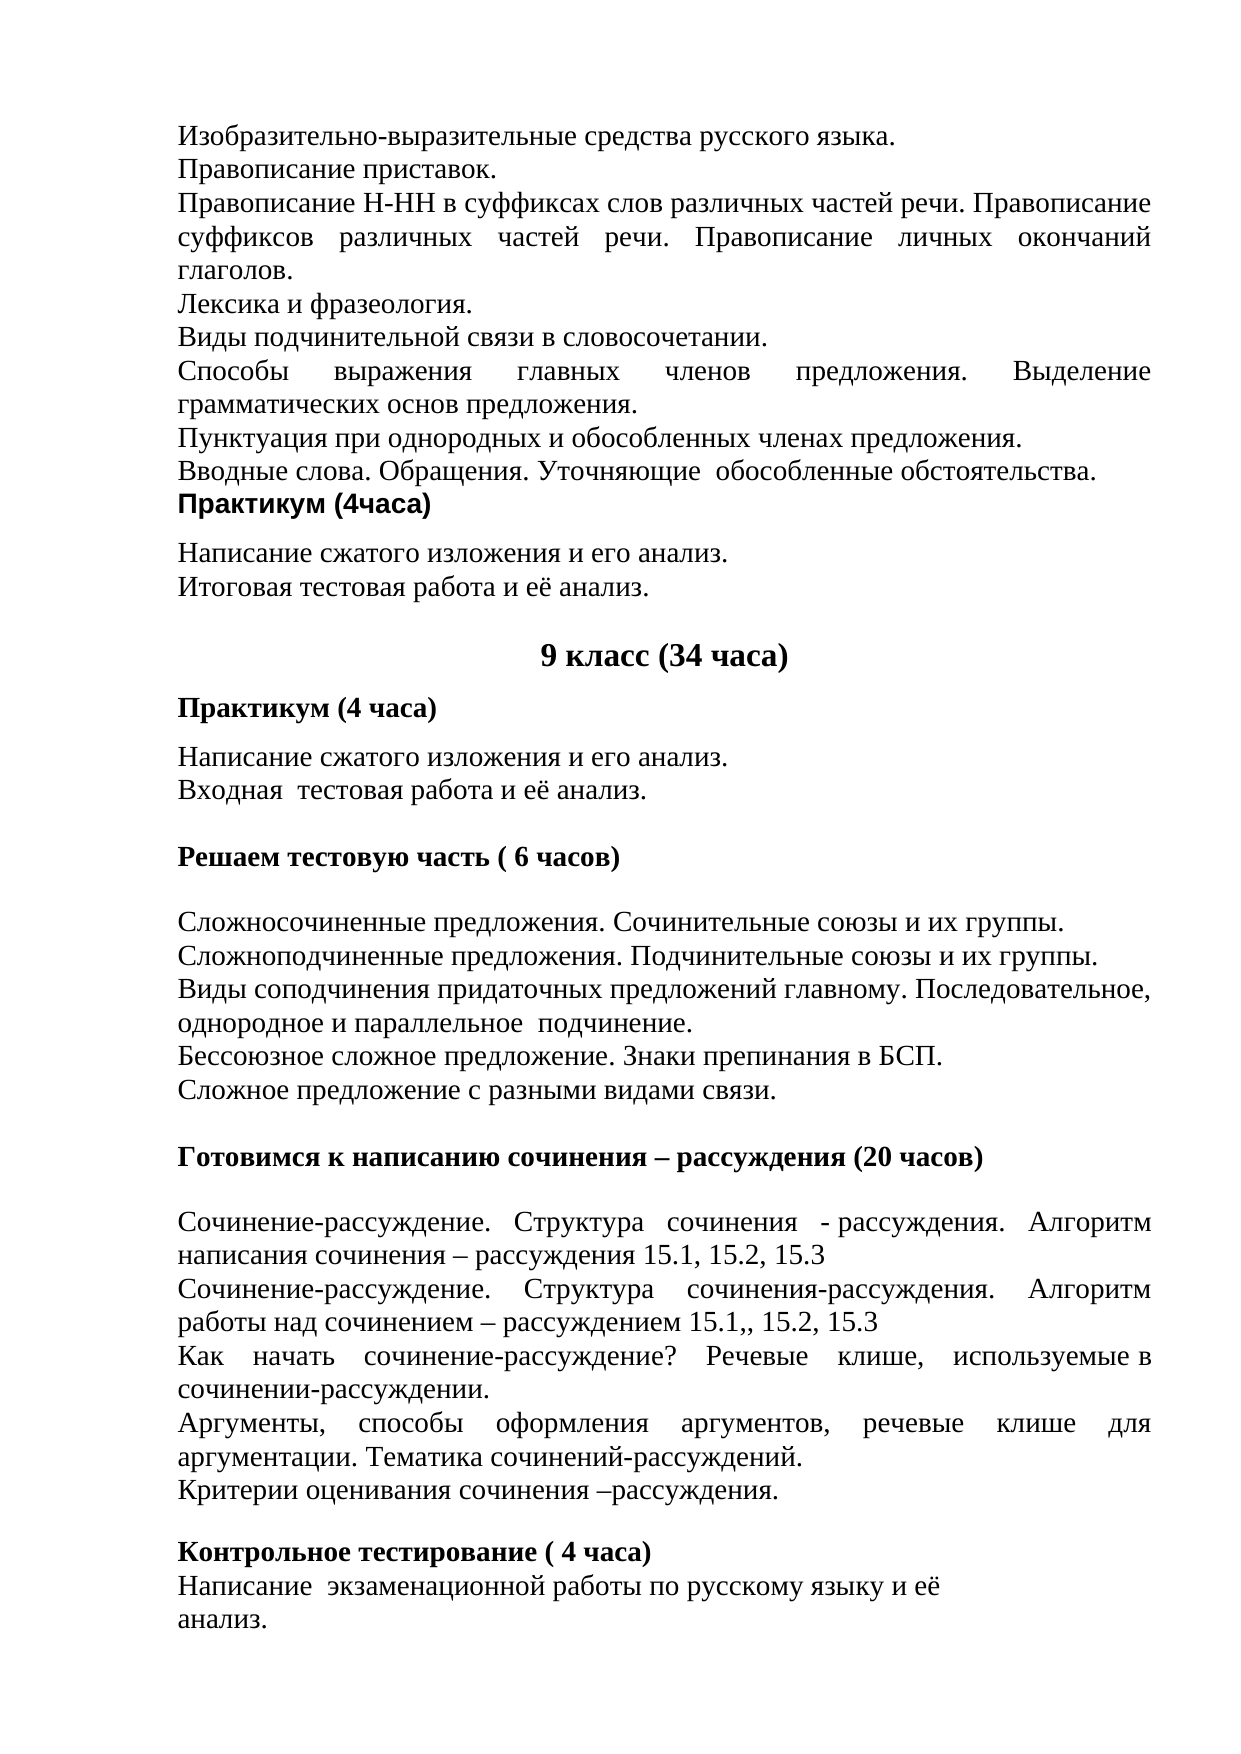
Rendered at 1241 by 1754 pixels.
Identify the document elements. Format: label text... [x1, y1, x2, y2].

text Как начать сочинение-рассуждение? Речевые клише, используемые в сочинении-рассуждении. [177, 1338, 1152, 1405]
text Лексика и фразеология. [177, 286, 1152, 319]
text анализ. [177, 1602, 1152, 1635]
text Написание сжатого изложения и его анализ. [177, 739, 1152, 772]
text Контрольное тестирование ( 4 часа) [177, 1534, 1152, 1568]
text Сложноподчиненные предложения. Подчинительные союзы и их группы. [177, 938, 1152, 971]
text Правописание Н-НН в суффиксах слов различных частей речи. Правописание суффиксов различных частей речи. Правописание личных окончаний глаголов. [177, 185, 1152, 286]
text Изобразительно-выразительные средства русского языка. [177, 118, 1152, 152]
text Способы выражения главных членов предложения. Выделение грамматических основ предложения. [177, 353, 1152, 420]
text Готовимся к написанию сочинения – рассуждения (20 часов) [177, 1139, 1152, 1173]
text Сложносочиненные предложения. Сочинительные союзы и их группы. [177, 904, 1152, 938]
text Написание экзаменационной работы по русскому языку и её [177, 1568, 1152, 1602]
text Практикум (4часа) [177, 487, 1152, 519]
text Аргументы, способы оформления аргументов, речевые клише для аргументации. Тематика сочинений-рассуждений. [177, 1405, 1152, 1472]
text Правописание приставок. [177, 152, 1152, 185]
text Итоговая тестовая работа и её анализ. [177, 569, 1152, 602]
text Написание сжатого изложения и его анализ. [177, 535, 1152, 569]
text Сочинение-рассуждение. Структура сочинения - рассуждения. Алгоритм написания сочинения – рассуждения 15.1, 15.2, 15.3 [177, 1204, 1152, 1271]
text Виды соподчинения придаточных предложений главному. Последовательное, однородное и параллельное подчинение. [177, 971, 1152, 1038]
text Бессоюзное сложное предложение. Знаки препинания в БСП. [177, 1038, 1152, 1072]
text Пунктуация при однородных и обособленных членах предложения. [177, 420, 1152, 453]
text Сложное предложение с разными видами связи. [177, 1072, 1152, 1106]
text Сочинение-рассуждение. Структура сочинения-рассуждения. Алгоритм работы над сочинением – рассуждением 15.1,, 15.2, 15.3 [177, 1271, 1152, 1338]
text Входная тестовая работа и её анализ. [177, 772, 1152, 806]
text 9 класс (34 часа) [177, 636, 1152, 674]
text Виды подчинительной связи в словосочетании. [177, 319, 1152, 353]
text Практикум (4 часа) [177, 690, 1152, 723]
text Решаем тестовую часть ( 6 часов) [177, 839, 1152, 873]
text Критерии оценивания сочинения –рассуждения. [177, 1472, 1152, 1506]
text Вводные слова. Обращения. Уточняющие обособленные обстоятельства. [177, 453, 1152, 487]
